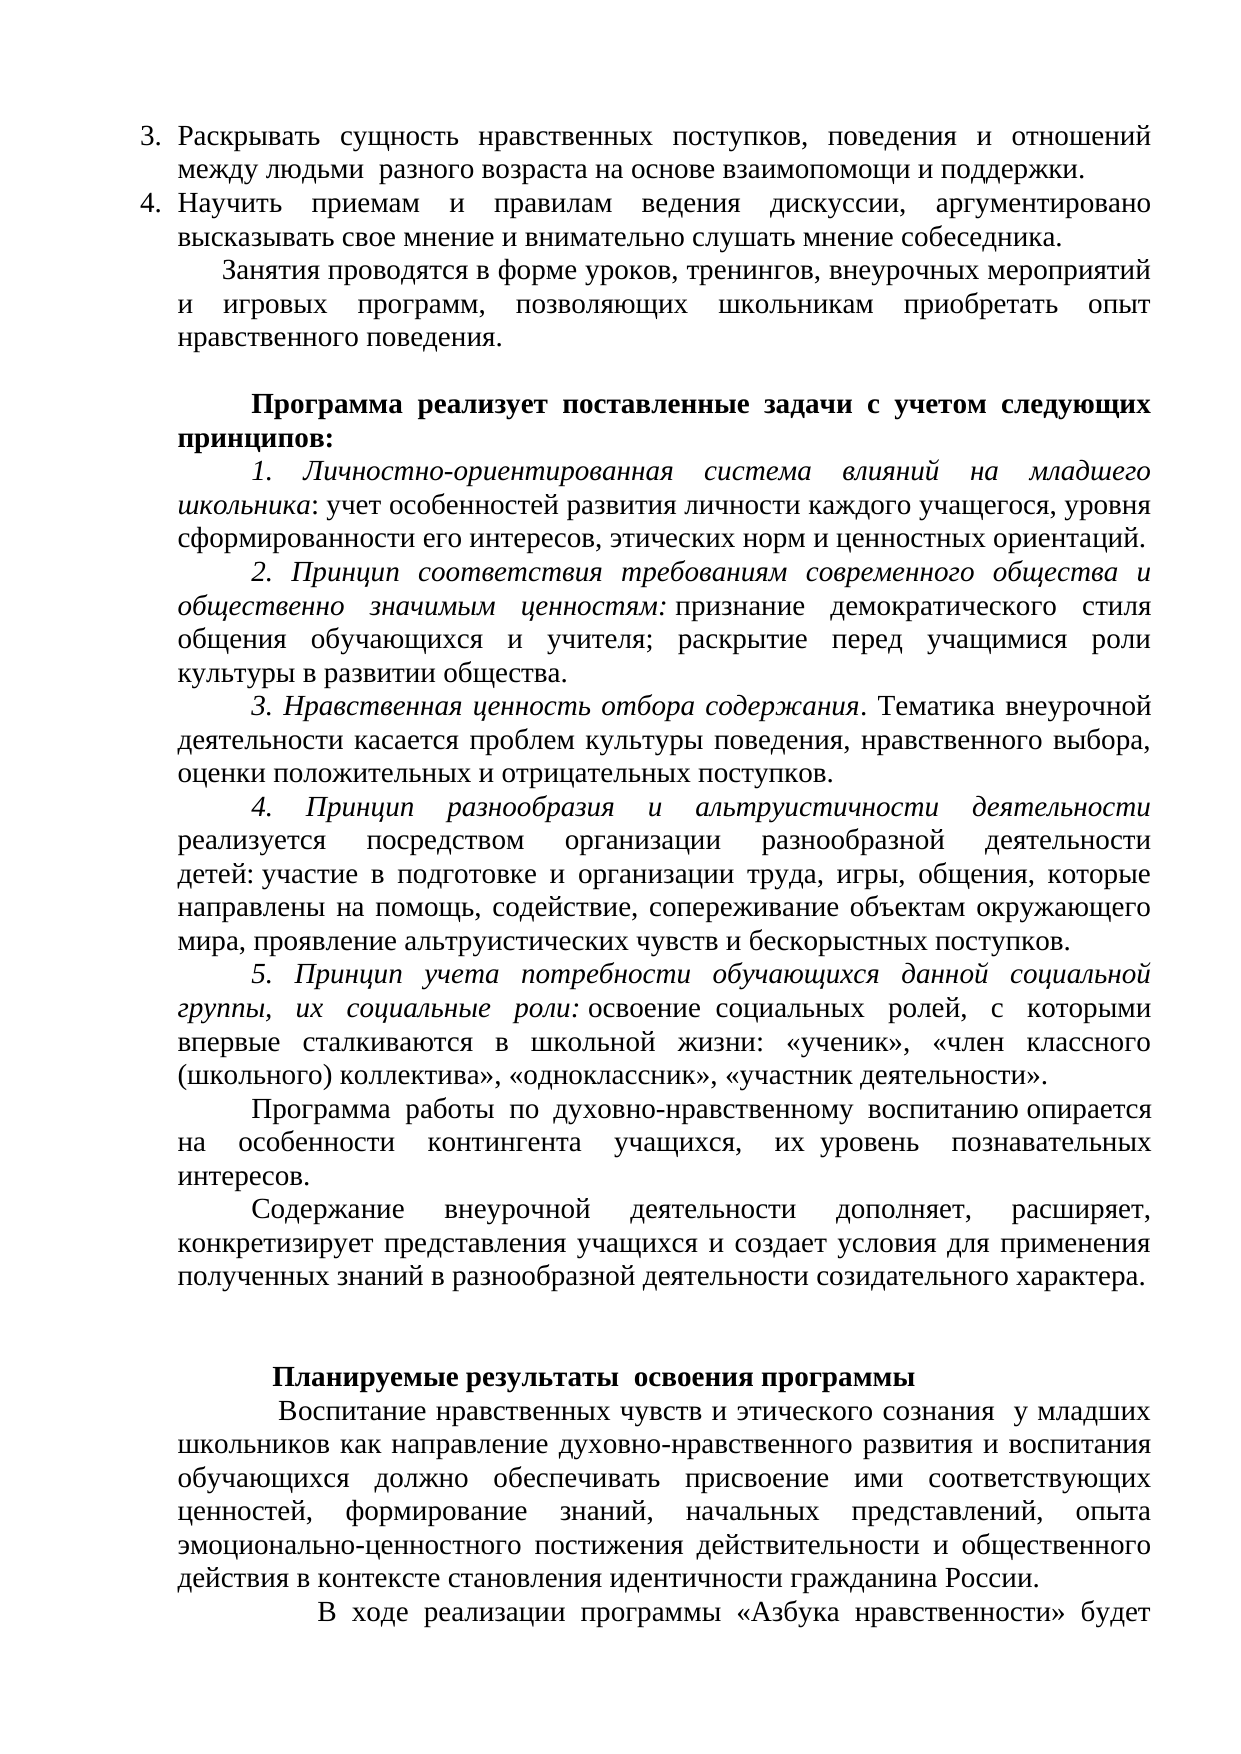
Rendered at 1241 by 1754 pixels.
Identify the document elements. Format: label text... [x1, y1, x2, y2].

text 1. Личностно-ориентированная система влияний на младшего школьника: учет особенностей развития личности каждого учащегося, уровня сформированности его интересов, этических норм и ценностных ориентаций. [177, 453, 1152, 554]
text Воспитание нравственных чувств и этического сознания у младших школьников как направление духовно-нравственного развития и воспитания обучающихся должно обеспечивать присвоение ими соответствующих ценностей, формирование знаний, начальных представлений, опыта эмоционально-ценностного постижения действительности и общественного действия в контексте становления идентичности гражданина России. [177, 1393, 1152, 1594]
list Раскрывать сущность нравственных поступков, поведения и отношений между людьми разного возраста на основе взаимопомощи и поддержки. [140, 118, 1152, 185]
list Научить приемам и правилам ведения дискуссии, аргументировано высказывать свое мнение и внимательно слушать мнение собеседника. [140, 185, 1152, 252]
text 4. Принцип разнообразия и альтруистичности деятельности реализуется посредством организации разнообразной деятельности детей: участие в подготовке и организации труда, игры, общения, которые направлены на помощь, содействие, сопереживание объектам окружающего мира, проявление альтруистических чувств и бескорыстных поступков. [177, 789, 1152, 957]
text 5. Принцип учета потребности обучающихся данной социальной группы, их социальные роли: освоение социальных ролей, с которыми впервые сталкиваются в школьной жизни: «ученик», «член классного (школьного) коллектива», «одноклассник», «участник деятельности». [177, 957, 1152, 1091]
text Занятия проводятся в форме уроков, тренингов, внеурочных мероприятий и игровых программ, позволяющих школьникам приобретать опыт нравственного поведения. [177, 252, 1152, 353]
text Содержание внеурочной деятельности дополняет, расширяет, конкретизирует представления учащихся и создает условия для применения полученных знаний в разнообразной деятельности созидательного характера. [177, 1191, 1152, 1292]
text 3. Нравственная ценность отбора содержания. Тематика внеурочной деятельности касается проблем культуры поведения, нравственного выбора, оценки положительных и отрицательных поступков. [177, 688, 1152, 789]
text Программа реализует поставленные задачи с учетом следующих принципов: [177, 386, 1152, 453]
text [177, 1594, 1152, 1627]
text 2. Принцип соответствия требованиям современного общества и общественно значимым ценностям: признание демократического стиля общения обучающихся и учителя; раскрытие перед учащимися роли культуры в развитии общества. [177, 554, 1152, 688]
text Программа работы по духовно-нравственному воспитанию опирается на особенности контингента учащихся, их уровень познавательных интересов. [177, 1091, 1152, 1191]
text Планируемые результаты освоения программы [177, 1359, 1152, 1393]
